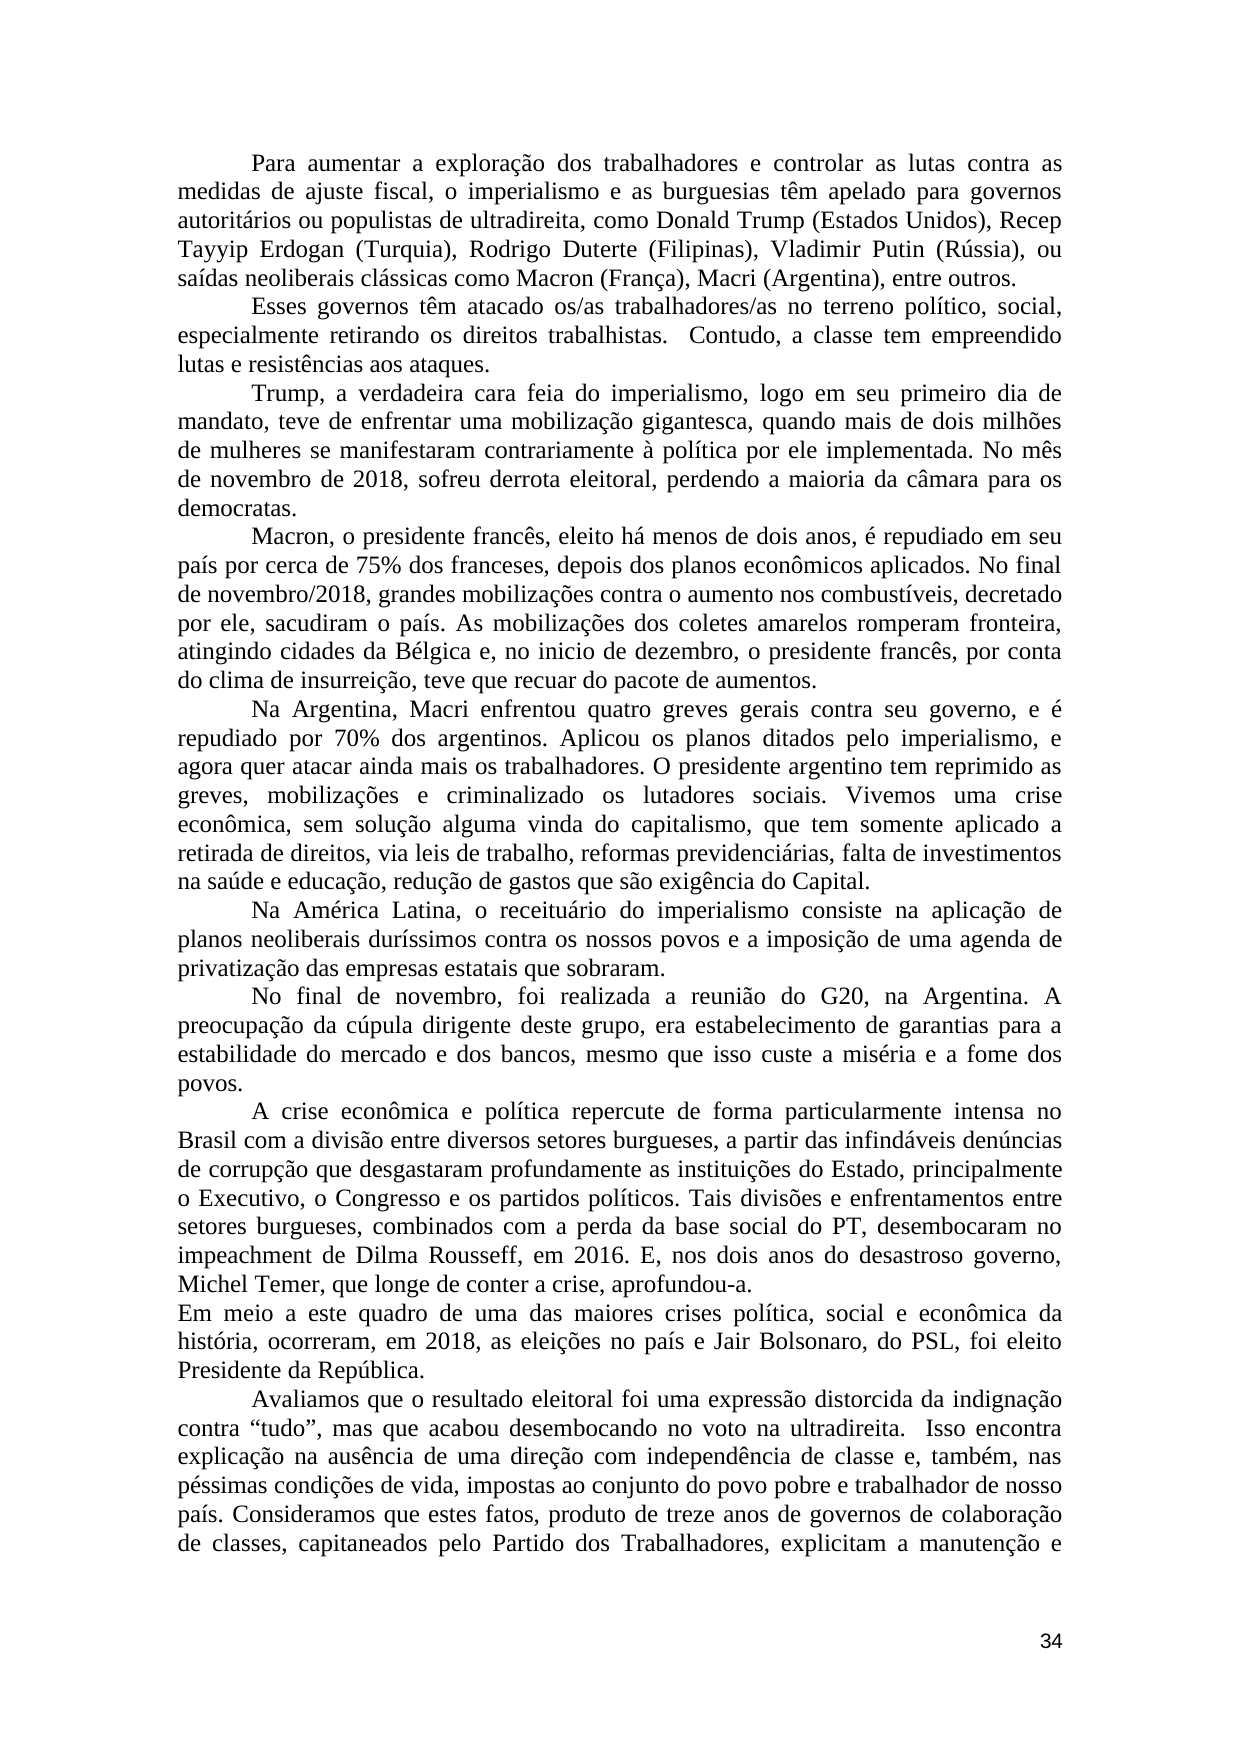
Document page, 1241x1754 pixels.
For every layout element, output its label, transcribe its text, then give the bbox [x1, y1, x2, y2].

text Para aumentar a exploração dos trabalhadores e controlar as lutas contra as medidas de ajuste fiscal, o imperialismo e as burguesias têm apelado para governos autoritários ou populistas de ultradireita, como Donald Trump (Estados Unidos), Recep Tayyip Erdogan (Turquia), Rodrigo Duterte (Filipinas), Vladimir Putin (Rússia), ou saídas neoliberais clássicas como Macron (França), Macri (Argentina), entre outros. [177, 148, 1063, 291]
text No final de novembro, foi realizada a reunião do G20, na Argentina. A preocupação da cúpula dirigente deste grupo, era estabelecimento de garantias para a estabilidade do mercado e dos bancos, mesmo que isso custe a miséria e a fome dos povos. [177, 981, 1063, 1096]
text Na Argentina, Macri enfrentou quatro greves gerais contra seu governo, e é repudiado por 70% dos argentinos. Aplicou os planos ditados pelo imperialismo, e agora quer atacar ainda mais os trabalhadores. O presidente argentino tem reprimido as greves, mobilizações e criminalizado os lutadores sociais. Vivemos uma crise econômica, sem solução alguma vinda do capitalismo, que tem somente aplicado a retirada de direitos, via leis de trabalho, reformas previdenciárias, falta de investimentos na saúde e educação, redução de gastos que são exigência do Capital. [177, 694, 1063, 895]
text Macron, o presidente francês, eleito há menos de dois anos, é repudiado em seu país por cerca de 75% dos franceses, depois dos planos econômicos aplicados. No final de novembro/2018, grandes mobilizações contra o aumento nos combustíveis, decretado por ele, sacudiram o país. As mobilizações dos coletes amarelos romperam fronteira, atingindo cidades da Bélgica e, no inicio de dezembro, o presidente francês, por conta do clima de insurreição, teve que recuar do pacote de aumentos. [177, 521, 1063, 694]
text Esses governos têm atacado os/as trabalhadores/as no terreno político, social, especialmente retirando os direitos trabalhistas. Contudo, a classe tem empreendido lutas e resistências aos ataques. [177, 291, 1063, 378]
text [177, 1384, 1063, 1556]
text Na América Latina, o receituário do imperialismo consiste na aplicação de planos neoliberais duríssimos contra os nossos povos e a imposição de uma agenda de privatização das empresas estatais que sobraram. [177, 895, 1063, 981]
text Em meio a este quadro de uma das maiores crises política, social e econômica da história, ocorreram, em 2018, as eleições no país e Jair Bolsonaro, do PSL, foi eleito Presidente da República. [177, 1298, 1063, 1384]
text Trump, a verdadeira cara feia do imperialismo, logo em seu primeiro dia de mandato, teve de enfrentar uma mobilização gigantesca, quando mais de dois milhões de mulheres se manifestaram contrariamente à política por ele implementada. No mês de novembro de 2018, sofreu derrota eleitoral, perdendo a maioria da câmara para os democratas. [177, 378, 1063, 521]
text A crise econômica e política repercute de forma particularmente intensa no Brasil com a divisão entre diversos setores burgueses, a partir das infindáveis denúncias de corrupção que desgastaram profundamente as instituições do Estado, principalmente o Executivo, o Congresso e os partidos políticos. Tais divisões e enfrentamentos entre setores burgueses, combinados com a perda da base social do PT, desembocaram no impeachment de Dilma Rousseff, em 2016. E, nos dois anos do desastroso governo, Michel Temer, que longe de conter a crise, aprofundou-a. [177, 1096, 1063, 1298]
